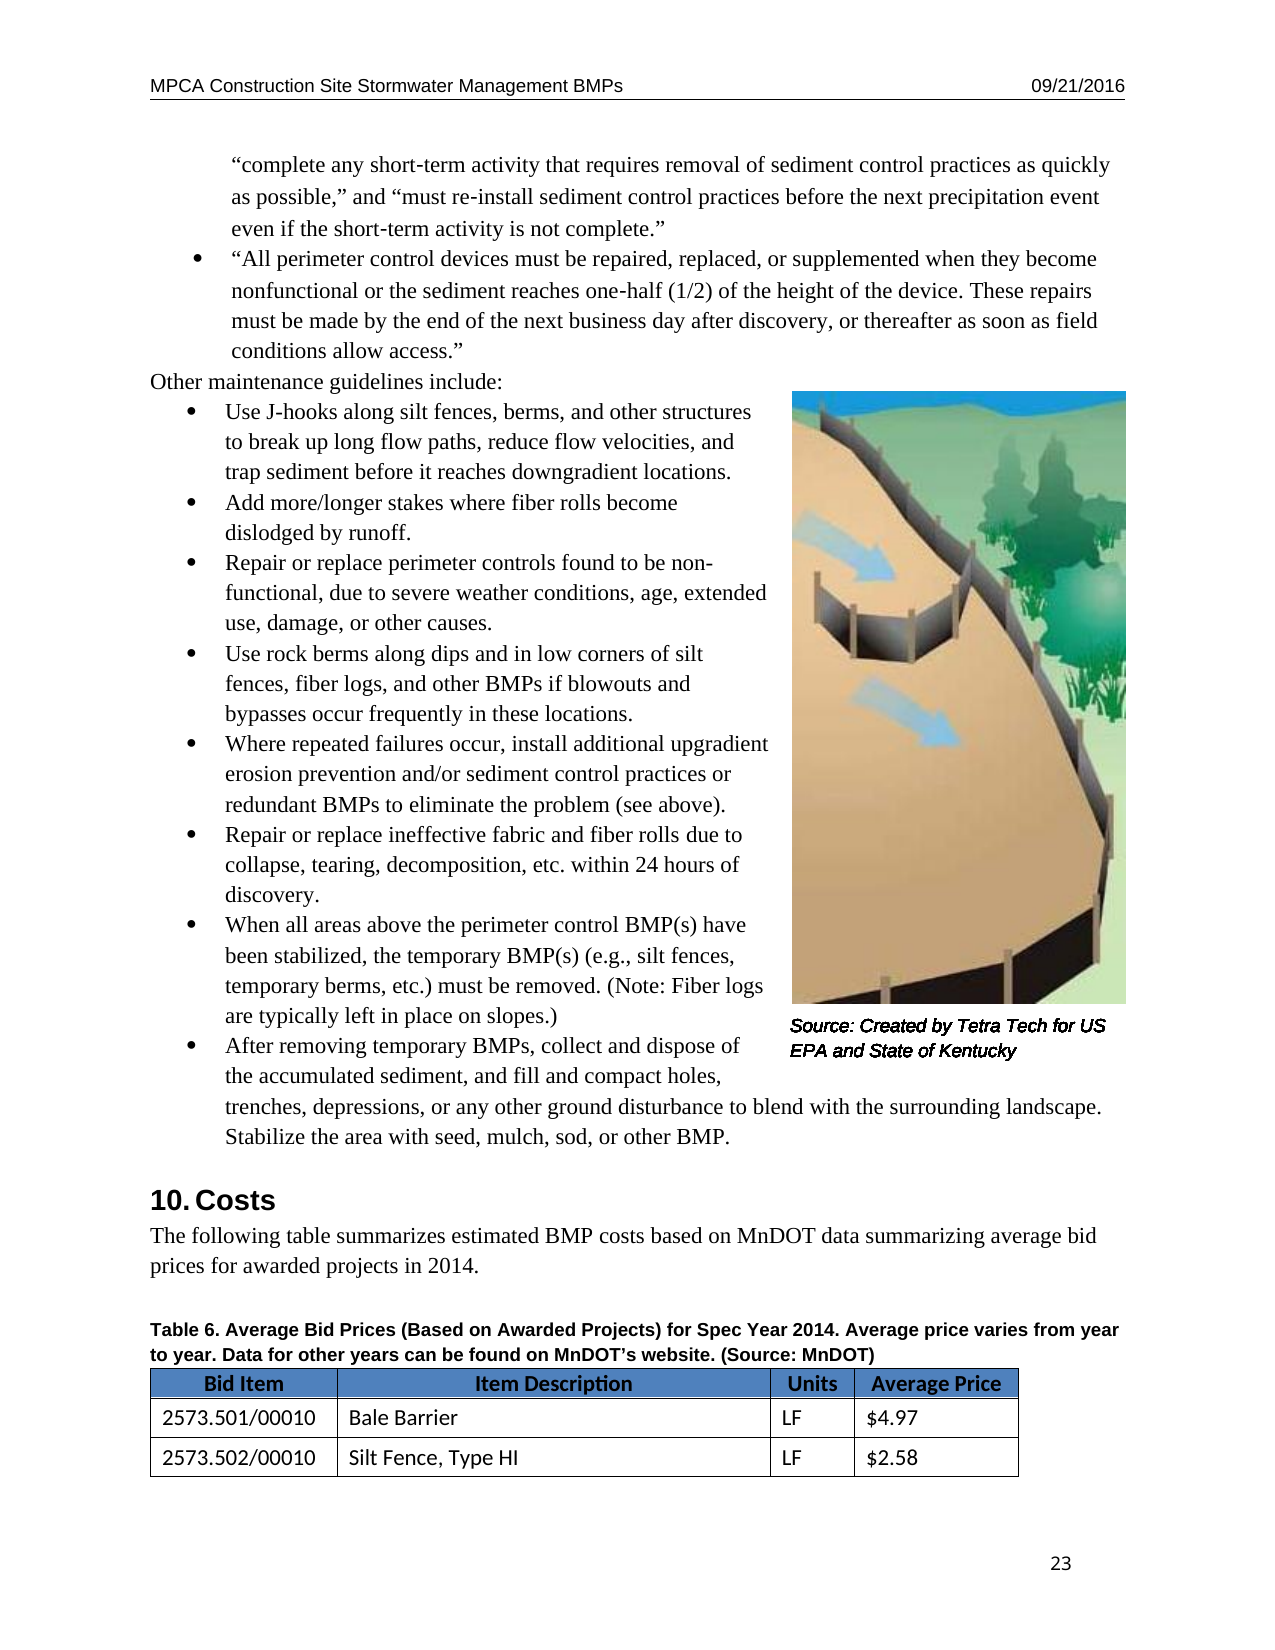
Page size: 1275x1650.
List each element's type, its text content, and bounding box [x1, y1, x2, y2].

picture [792, 391, 1126, 1004]
text The following table summarizes estimated BMP costs based on MnDOT data summarizing average bid prices for awarded projects in 2014. [150, 1222, 1125, 1278]
list Repair or replace perimeter controls found to be non-functional, due to severe weather conditions, age, extended use, damage, or other causes. [187, 549, 792, 636]
list After removing temporary BMPs, collect and dispose of the accumulated sediment, and fill and compact holes, trenches, depressions, or any other ground disturbance to blend with the surrounding landscape. Stabilize the area with seed, mulch, sod, or other BMP. [187, 1032, 1125, 1149]
list Use J-hooks along silt fences, berms, and other structures to break up long flow paths, reduce flow velocities, and trap sediment before it reaches downgradient locations. [187, 398, 792, 485]
table_header Bid Item [151, 1369, 337, 1397]
table_header Units [771, 1369, 854, 1397]
table_cell 2573.502/00010 [151, 1438, 337, 1476]
table_cell $4.97 [855, 1399, 1018, 1437]
list “All perimeter control devices must be repaired, replaced, or supplemented when they become nonfunctional or the sediment reaches one‐half (1/2) of the height of the device. These repairs must be made by the end of the next business day after discovery, or thereafter as soon as field conditions allow access.” [194, 245, 1125, 364]
table_cell 2573.501/00010 [151, 1399, 337, 1437]
list When all areas above the perimeter control BMP(s) have been stabilized, the temporary BMP(s) (e.g., silt fences, temporary berms, etc.) must be removed. (Note: Fiber logs are typically left in place on slopes.) [187, 911, 1125, 1028]
table_cell $2.58 [855, 1438, 1018, 1476]
list Use rock berms along dips and in low corners of silt fences, fiber logs, and other BMPs if blowouts and bypasses occur frequently in these locations. [187, 639, 792, 726]
list Repair or replace ineffective fabric and fiber rolls due to collapse, tearing, decomposition, etc. within 24 hours of discovery. [187, 821, 792, 908]
list Add more/longer stakes where fiber rolls become dislodged by runoff. [187, 488, 792, 545]
text Table 6. Average Bid Prices (Based on Awarded Projects) for Spec Year 2014. Average price varies from year to year. Data for other years can be found on MnDOT’s website. (Source: MnDOT) [150, 1319, 1125, 1365]
table_cell LF [771, 1399, 854, 1437]
table_cell LF [771, 1438, 854, 1476]
table_cell Silt Fence, Type HI [338, 1438, 770, 1476]
text Other maintenance guidelines include: [150, 368, 1125, 394]
table_header Item Description [338, 1369, 770, 1397]
table_header Average Price [855, 1369, 1018, 1397]
list Where repeated failures occur, install additional upgradient erosion prevention and/or sediment control practices or redundant BMPs to eliminate the problem (see above). [187, 730, 792, 817]
table_cell Bale Barrier [338, 1399, 770, 1437]
subtitle Costs [150, 1183, 1125, 1217]
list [194, 150, 1125, 241]
